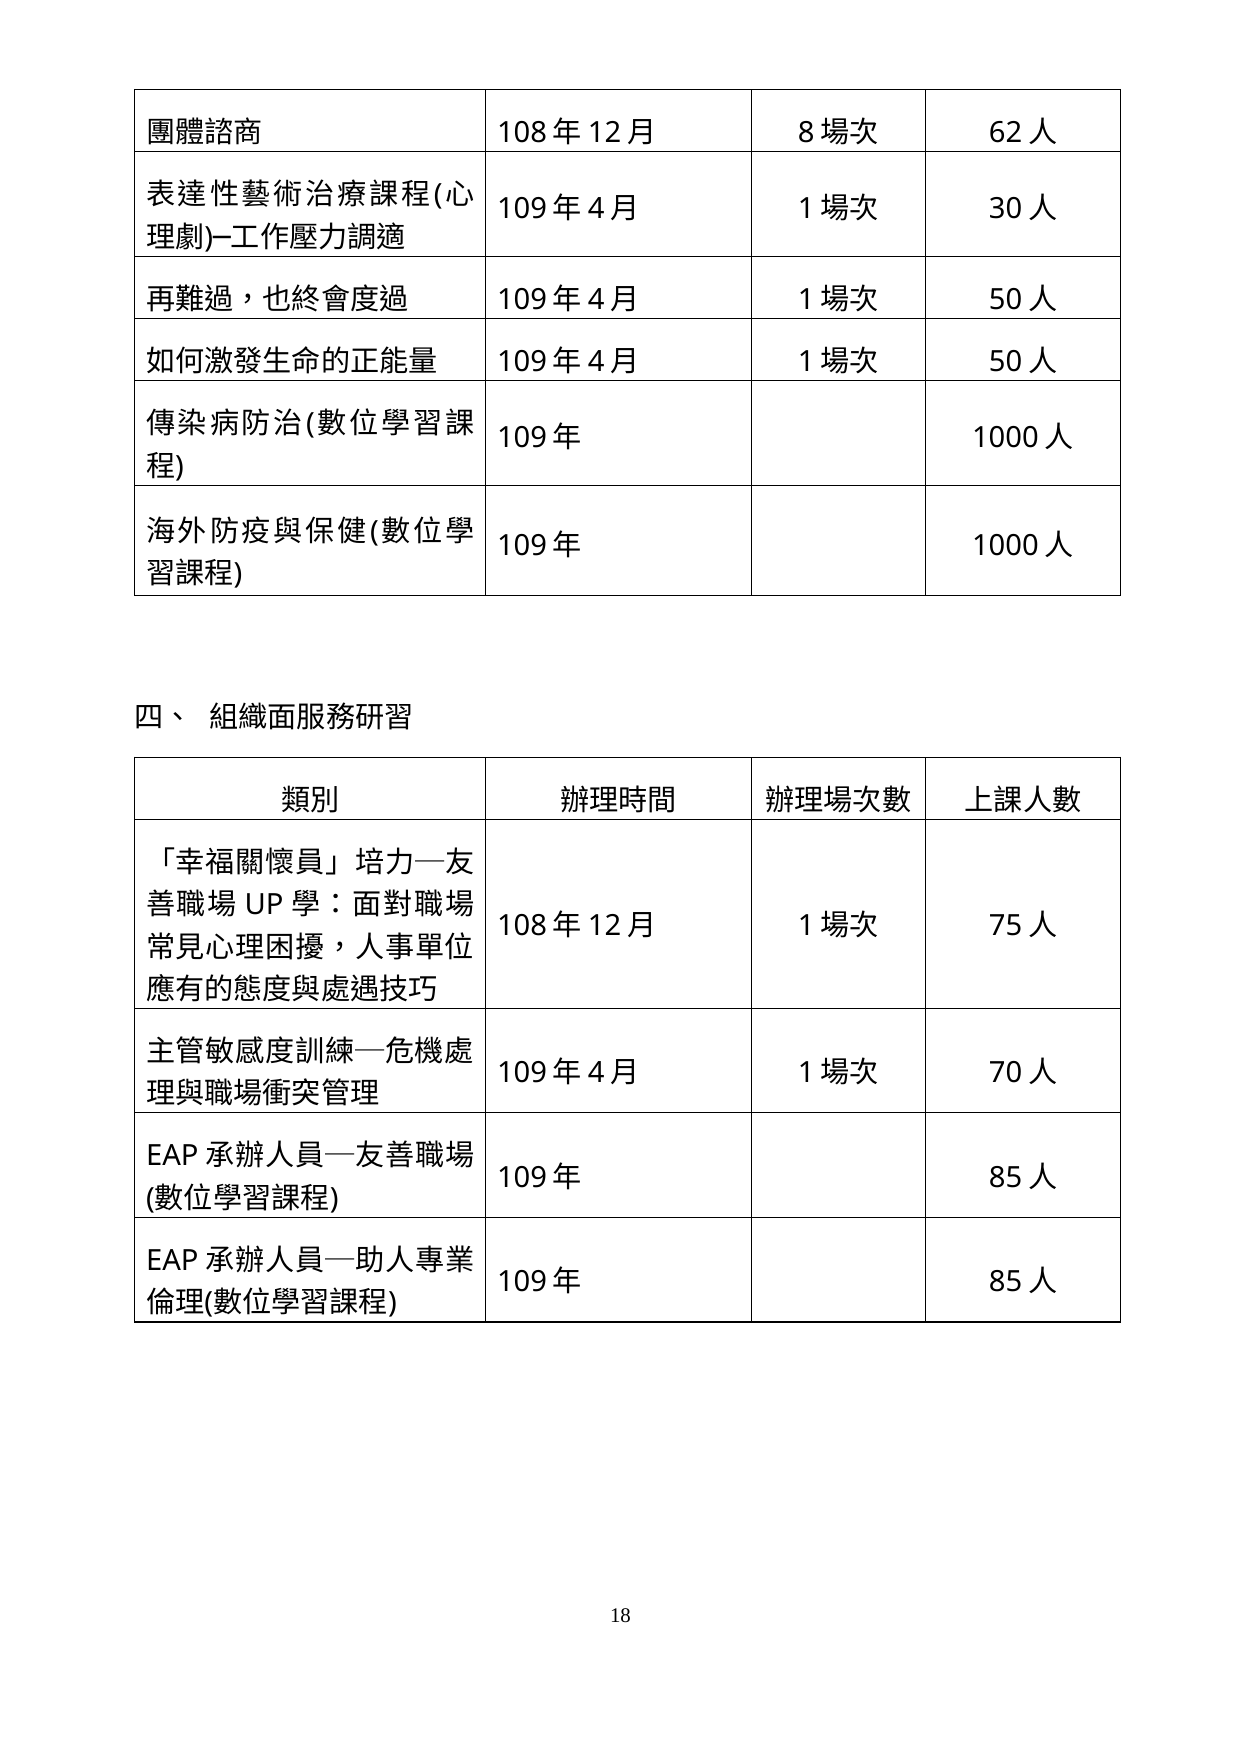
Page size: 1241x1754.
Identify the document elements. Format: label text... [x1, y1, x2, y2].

table_cell 70人 [926, 1009, 1120, 1112]
table_cell 30人 [926, 152, 1120, 256]
table_cell 109年4月 [486, 319, 751, 380]
table_header 類別 [135, 758, 485, 819]
table_cell 主管敏感度訓練─危機處理與職場衝突管理 [135, 1009, 485, 1112]
table_header 辦理時間 [486, 758, 751, 819]
table_cell 50人 [926, 257, 1120, 318]
table_cell 109年 [486, 1113, 751, 1217]
table_cell 50人 [926, 319, 1120, 380]
table_cell 傳染病防治(數位學習課程) [135, 381, 485, 484]
table_cell 1000人 [926, 486, 1120, 595]
table_cell 「幸福關懷員」培力─友善職場UP學：面對職場常見心理困擾，人事單位應有的態度與處遇技巧 [135, 820, 485, 1008]
table_cell 再難過，也終會度過 [135, 257, 485, 318]
table_cell 85人 [926, 1113, 1120, 1217]
table_cell 109年 [486, 381, 751, 484]
table_cell 1場次 [752, 257, 925, 318]
table_cell 108年12月 [486, 820, 751, 1008]
table_cell 8場次 [752, 90, 925, 151]
table_cell EAP承辦人員─友善職場(數位學習課程) [135, 1113, 485, 1217]
table_header 辦理場次數 [752, 758, 925, 819]
table_cell 海外防疫與保健(數位學習課程) [135, 486, 485, 595]
table_cell [752, 381, 925, 484]
table_cell 109年4月 [486, 257, 751, 318]
table_cell 108年12月 [486, 90, 751, 151]
table_header 上課人數 [926, 758, 1120, 819]
table_cell 1場次 [752, 152, 925, 256]
table_cell 如何激發生命的正能量 [135, 319, 485, 380]
table_cell 1場次 [752, 820, 925, 1008]
list 組織面服務研習 [134, 693, 1165, 736]
table_cell 109年4月 [486, 152, 751, 256]
table_cell 109年 [486, 486, 751, 595]
table_cell [752, 486, 925, 595]
table_cell 表達性藝術治療課程(心理劇)─工作壓力調適 [135, 152, 485, 256]
table_cell [752, 1113, 925, 1217]
table_cell 62人 [926, 90, 1120, 151]
table_cell [752, 1218, 925, 1321]
table_cell 109年 [486, 1218, 751, 1321]
table_cell 85人 [926, 1218, 1120, 1321]
table_cell 75人 [926, 820, 1120, 1008]
table_cell 1場次 [752, 319, 925, 380]
table_cell 1000人 [926, 381, 1120, 484]
table_cell 團體諮商 [135, 90, 485, 151]
table_cell 1場次 [752, 1009, 925, 1112]
table_cell EAP承辦人員─助人專業倫理(數位學習課程) [135, 1218, 485, 1321]
table_cell 109年4月 [486, 1009, 751, 1112]
